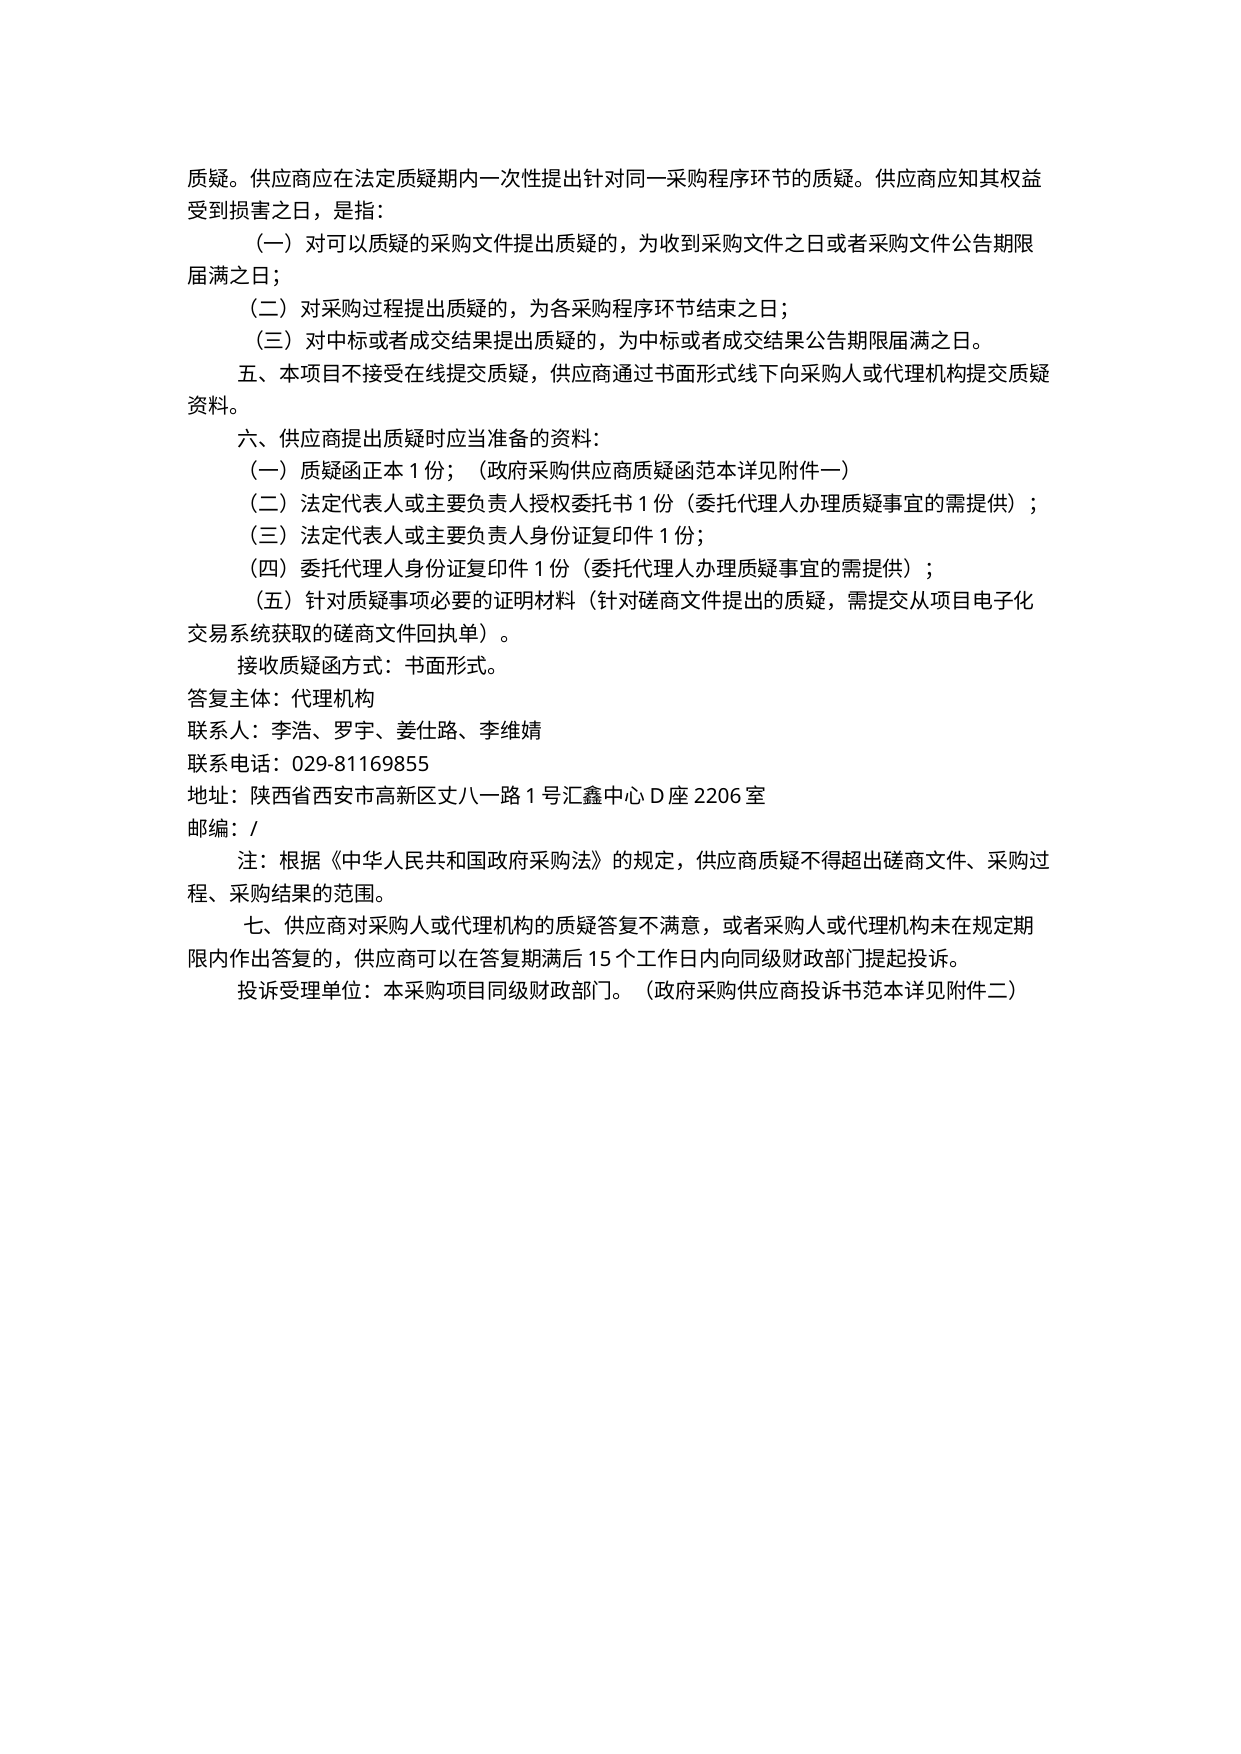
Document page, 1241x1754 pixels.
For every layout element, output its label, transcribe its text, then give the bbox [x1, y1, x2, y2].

text 五、本项目不接受在线提交质疑，供应商通过书面形式线下向采购人或代理机构提交质疑资料。 [187, 357, 1053, 422]
text 邮编：/ [187, 812, 1053, 844]
text （三）对中标或者成交结果提出质疑的，为中标或者成交结果公告期限届满之日。 [187, 324, 1053, 357]
text 六、供应商提出质疑时应当准备的资料： [187, 422, 1053, 454]
text 七、供应商对采购人或代理机构的质疑答复不满意，或者采购人或代理机构未在规定期限内作出答复的，供应商可以在答复期满后15个工作日内向同级财政部门提起投诉。 [187, 909, 1053, 974]
text 接收质疑函方式：书面形式。 [187, 649, 1053, 682]
text （一）质疑函正本1份；（政府采购供应商质疑函范本详见附件一） [187, 454, 1053, 487]
text （一）对可以质疑的采购文件提出质疑的，为收到采购文件之日或者采购文件公告期限届满之日； [187, 227, 1053, 292]
text 注：根据《中华人民共和国政府采购法》的规定，供应商质疑不得超出磋商文件、采购过程、采购结果的范围。 [187, 844, 1053, 909]
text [187, 162, 1053, 227]
text 联系电话：029-81169855 [187, 747, 1053, 779]
text （四）委托代理人身份证复印件1份（委托代理人办理质疑事宜的需提供）； [187, 552, 1053, 584]
text 投诉受理单位：本采购项目同级财政部门。（政府采购供应商投诉书范本详见附件二） [187, 974, 1053, 1007]
text 联系人：李浩、罗宇、姜仕路、李维婧 [187, 714, 1053, 747]
text 答复主体：代理机构 [187, 682, 1053, 714]
text 地址：陕西省西安市高新区丈八一路1号汇鑫中心D座2206室 [187, 779, 1053, 812]
text （二）法定代表人或主要负责人授权委托书1份（委托代理人办理质疑事宜的需提供）； [187, 487, 1053, 519]
text （二）对采购过程提出质疑的，为各采购程序环节结束之日； [187, 292, 1053, 324]
text （三）法定代表人或主要负责人身份证复印件1份； [187, 519, 1053, 552]
text （五）针对质疑事项必要的证明材料（针对磋商文件提出的质疑，需提交从项目电子化交易系统获取的磋商文件回执单）。 [187, 584, 1053, 649]
